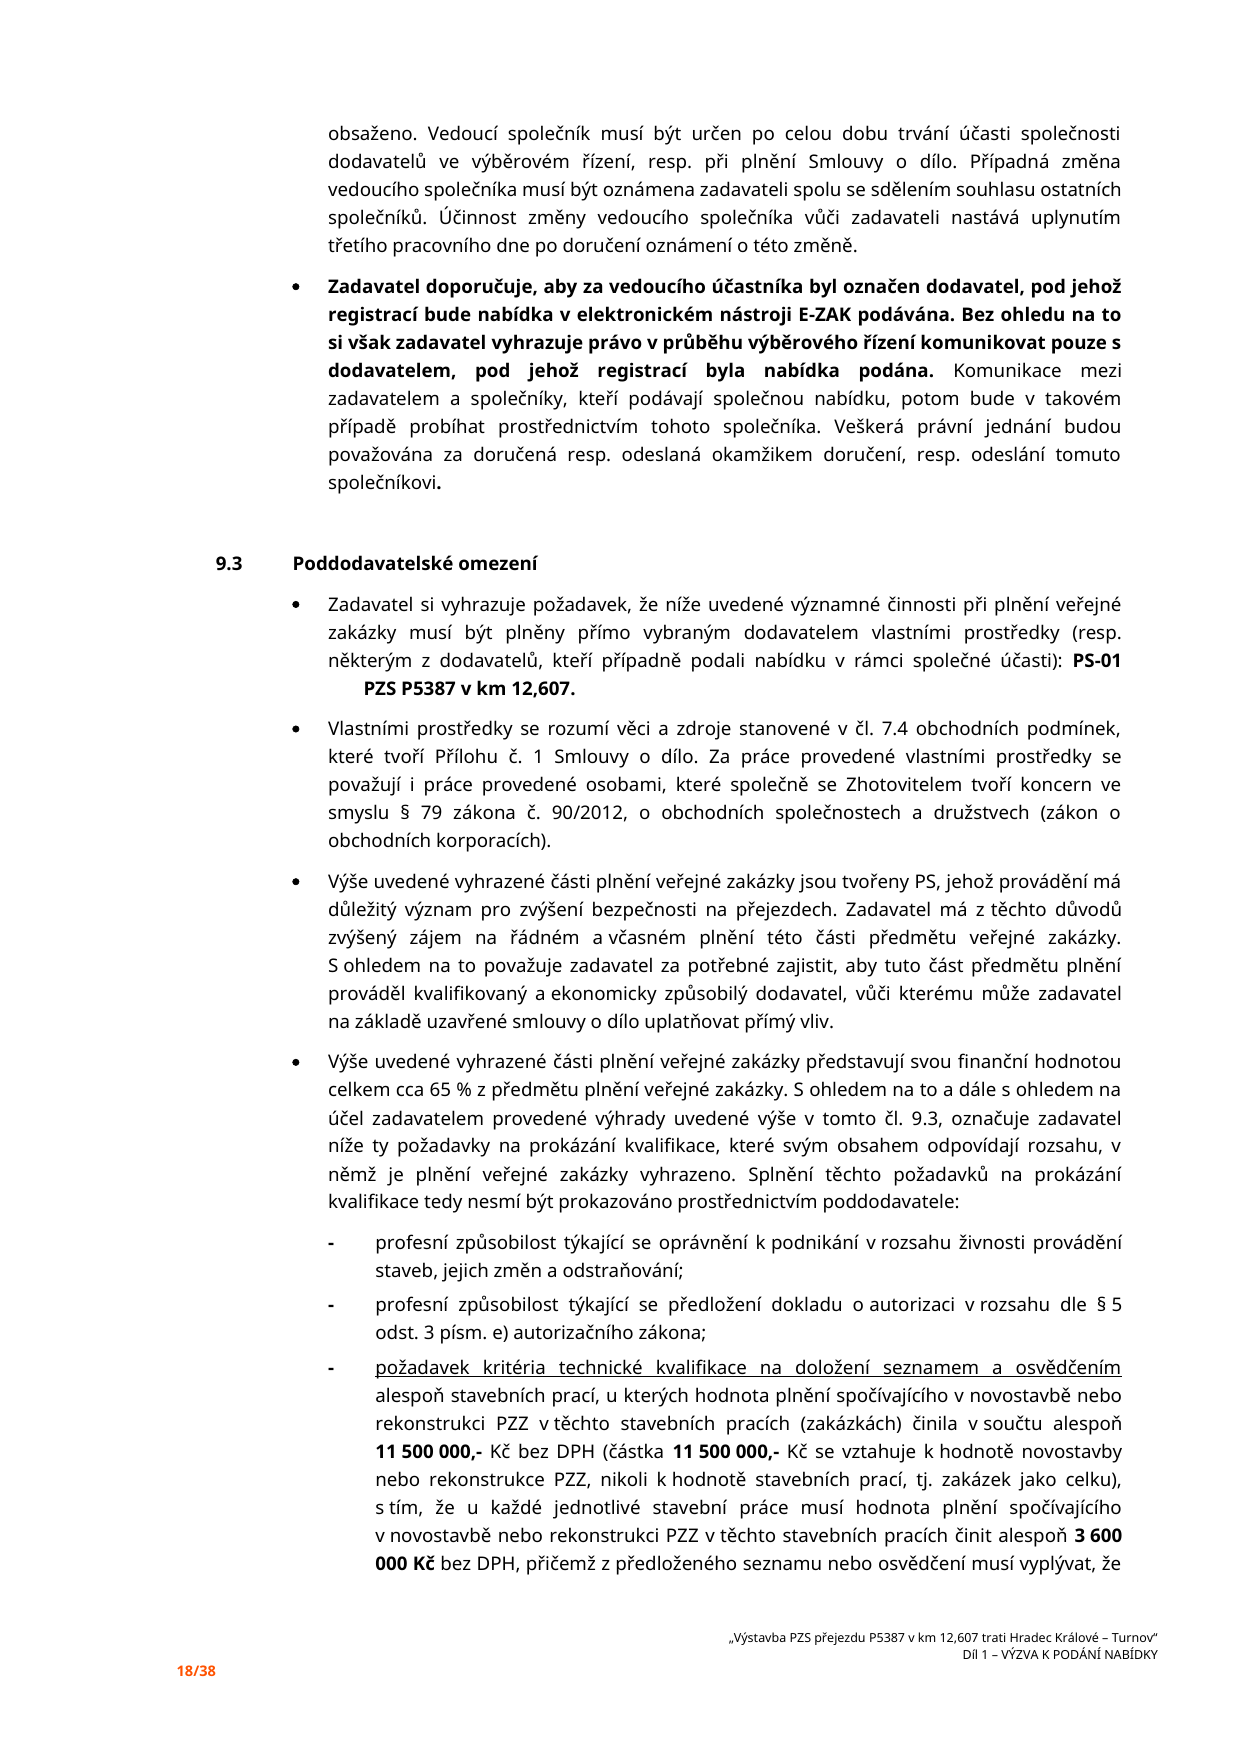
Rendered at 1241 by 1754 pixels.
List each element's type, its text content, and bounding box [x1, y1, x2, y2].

text Výše uvedené vyhrazené části plnění veřejné zakázky představují svou finanční hodnotou celkem cca 65 % z předmětu plnění veřejné zakázky. S ohledem na to a dále s ohledem na účel zadavatelem provedené výhrady uvedené výše v tomto čl. 9.3, označuje zadavatel níže ty požadavky na prokázání kvalifikace, které svým obsahem odpovídají rozsahu, v němž je plnění veřejné zakázky vyhrazeno. Splnění těchto požadavků na prokázání kvalifikace tedy nesmí být prokazováno prostřednictvím poddodavatele: [292, 1049, 1122, 1214]
text profesní způsobilost týkající se oprávnění k podnikání v rozsahu živnosti provádění staveb, jejich změn a odstraňování; [328, 1229, 1122, 1283]
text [292, 121, 1122, 258]
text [328, 1354, 1122, 1576]
text Poddodavatelské omezení [216, 550, 1122, 576]
text Zadavatel doporučuje, aby za vedoucího účastníka byl označen dodavatel, pod jehož registrací bude nabídka v elektronickém nástroji E-ZAK podávána. Bez ohledu na to si však zadavatel vyhrazuje právo v průběhu výběrového řízení komunikovat pouze s dodavatelem, pod jehož registrací byla nabídka podána. Komunikace mezi zadavatelem a společníky, kteří podávají společnou nabídku, potom bude v takovém případě probíhat prostřednictvím tohoto společníka. Veškerá právní jednání budou považována za doručená resp. odeslaná okamžikem doručení, resp. odeslání tomuto společníkovi. [292, 273, 1122, 495]
text Výše uvedené vyhrazené části plnění veřejné zakázky jsou tvořeny PS, jehož provádění má důležitý význam pro zvýšení bezpečnosti na přejezdech. Zadavatel má z těchto důvodů zvýšený zájem na řádném a včasném plnění této části předmětu veřejné zakázky. S ohledem na to považuje zadavatel za potřebné zajistit, aby tuto část předmětu plnění prováděl kvalifikovaný a ekonomicky způsobilý dodavatel, vůči kterému může zadavatel na základě uzavřené smlouvy o dílo uplatňovat přímý vliv. [292, 868, 1122, 1034]
text profesní způsobilost týkající se předložení dokladu o autorizaci v rozsahu dle § 5 odst. 3 písm. e) autorizačního zákona; [328, 1292, 1122, 1345]
text Zadavatel si vyhrazuje požadavek, že níže uvedené významné činnosti při plnění veřejné zakázky musí být plněny přímo vybraným dodavatelem vlastními prostředky (resp. některým z dodavatelů, kteří případně podali nabídku v rámci společné účasti): PS-01 PZS P5387 v km 12,607. [292, 591, 1122, 701]
text Vlastními prostředky se rozumí věci a zdroje stanovené v čl. 7.4 obchodních podmínek, které tvoří Přílohu č. 1 Smlouvy o dílo. Za práce provedené vlastními prostředky se považují i práce provedené osobami, které společně se Zhotovitelem tvoří koncern ve smyslu § 79 zákona č. 90/2012, o obchodních společnostech a družstvech (zákon o obchodních korporacích). [292, 716, 1122, 853]
